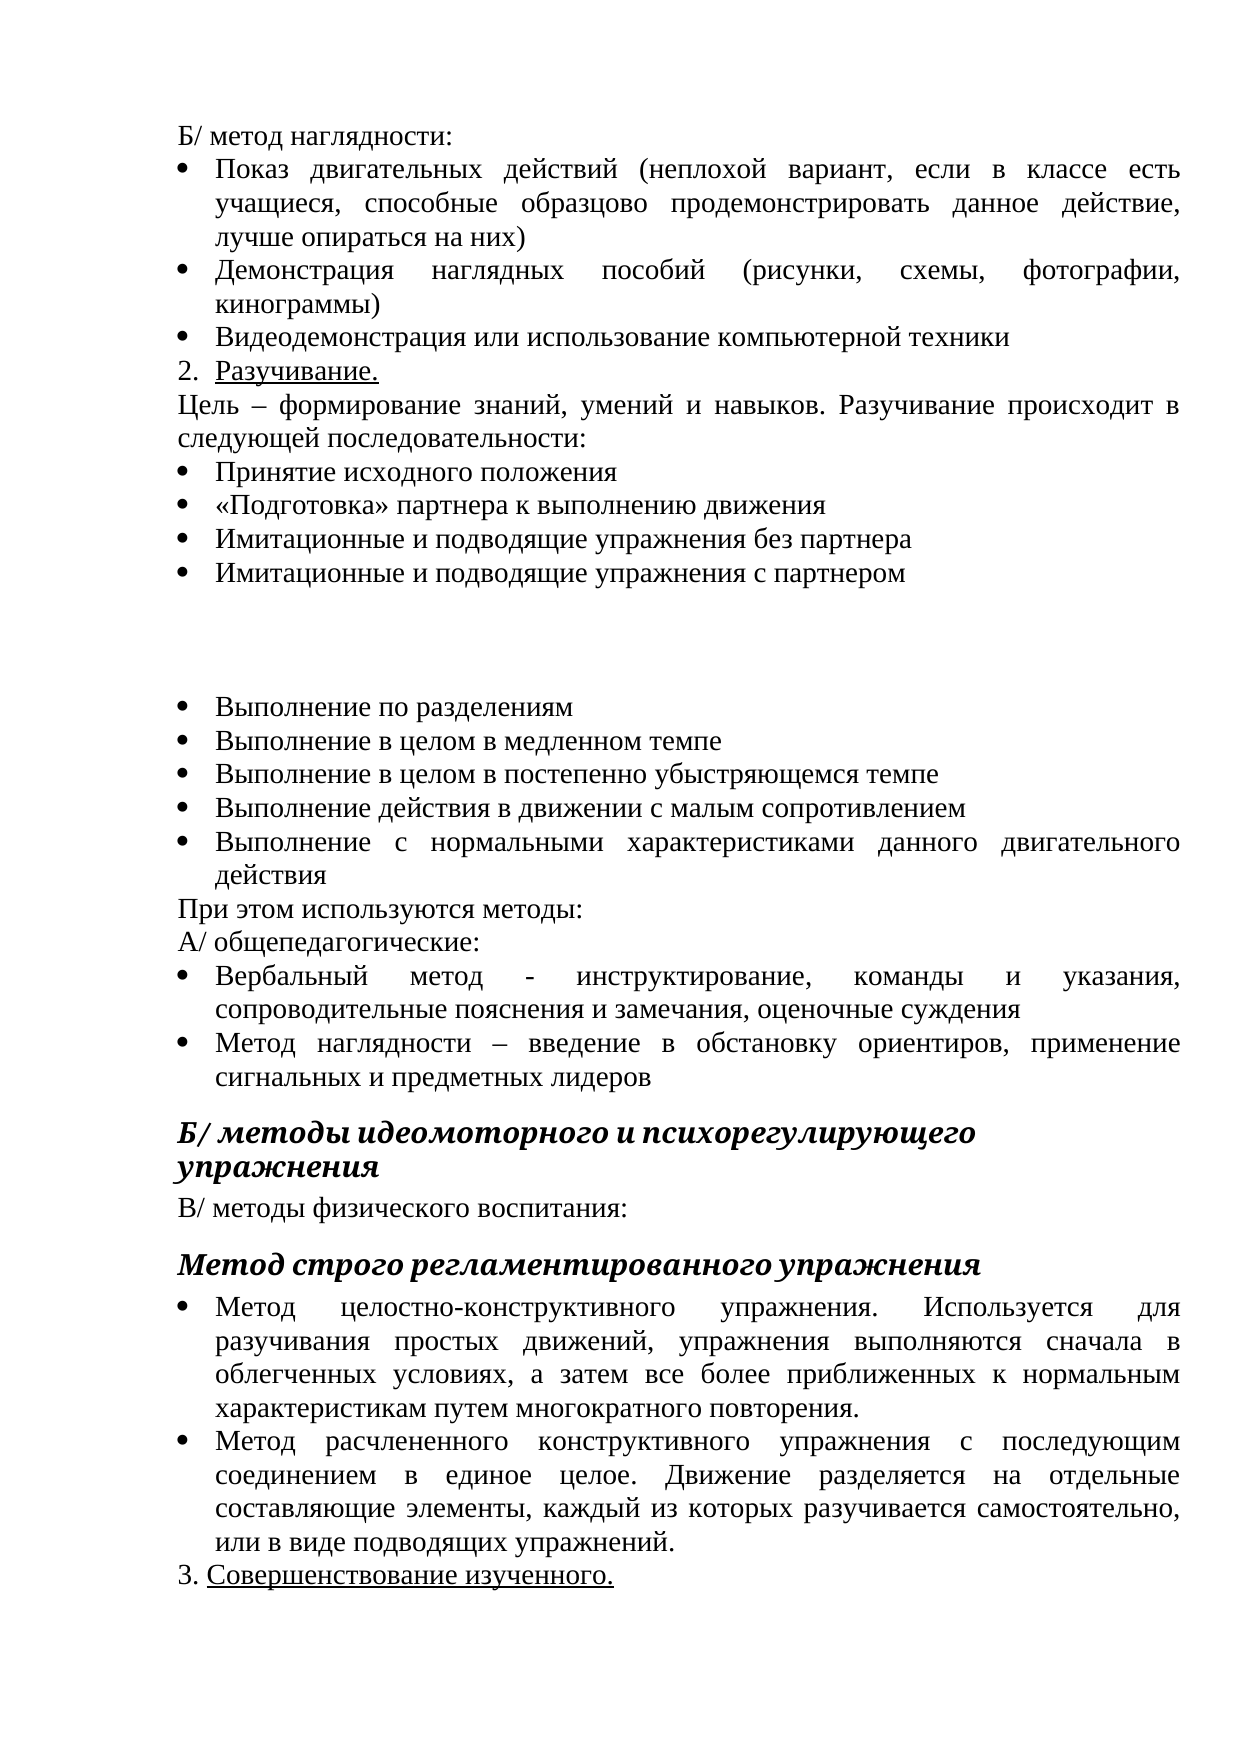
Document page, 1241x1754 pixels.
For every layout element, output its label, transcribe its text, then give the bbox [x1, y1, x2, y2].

text В/ методы физического воспитания: [177, 1191, 1181, 1224]
list Выполнение с нормальными характеристиками данного двигательного действия [177, 824, 1181, 891]
text 3. Совершенствование изученного. [177, 1557, 1181, 1591]
list Выполнение в целом в медленном темпе [177, 723, 1181, 756]
list Имитационные и подводящие упражнения без партнера [177, 521, 1181, 555]
subtitle Б/ методы идеомоторного и психорегулирующего упражнения [177, 1117, 1181, 1184]
list «Подготовка» партнера к выполнению движения [177, 487, 1181, 521]
list Метод расчлененного конструктивного упражнения с последующим соединением в единое целое. Движение разделяется на отдельные составляющие элементы, каждый из которых разучивается самостоятельно, или в виде подводящих упражнений. [177, 1423, 1181, 1557]
list Имитационные и подводящие упражнения с партнером [177, 555, 1181, 588]
list Показ двигательных действий (неплохой вариант, если в классе есть учащиеся, способные образцово продемонстрировать данное действие, лучше опираться на них) [177, 152, 1181, 252]
list Метод целостно-конструктивного упражнения. Используется для разучивания простых движений, упражнения выполняются сначала в облегченных условиях, а затем все более приближенных к нормальным характеристикам путем многократного повторения. [177, 1289, 1181, 1423]
list Видеодемонстрация или использование компьютерной техники [177, 319, 1181, 353]
text При этом используются методы: [177, 891, 1181, 924]
list Метод наглядности – введение в обстановку ориентиров, применение сигнальных и предметных лидеров [177, 1025, 1181, 1092]
list Вербальный метод - инструктирование, команды и указания, сопроводительные пояснения и замечания, оценочные суждения [177, 958, 1181, 1025]
text А/ общепедагогические: [177, 924, 1181, 958]
list Выполнение в целом в постепенно убыстряющемся темпе [177, 756, 1181, 790]
list Выполнение действия в движении с малым сопротивлением [177, 790, 1181, 824]
list Демонстрация наглядных пособий (рисунки, схемы, фотографии, кинограммы) [177, 252, 1181, 319]
list Разучивание. [177, 353, 1181, 387]
text Б/ метод наглядности: [177, 118, 1181, 152]
subtitle Метод строго регламентированного упражнения [177, 1249, 1181, 1283]
list Выполнение по разделениям [177, 689, 1181, 723]
list Принятие исходного положения [177, 454, 1181, 487]
text Цель – формирование знаний, умений и навыков. Разучивание происходит в следующей последовательности: [177, 387, 1181, 454]
